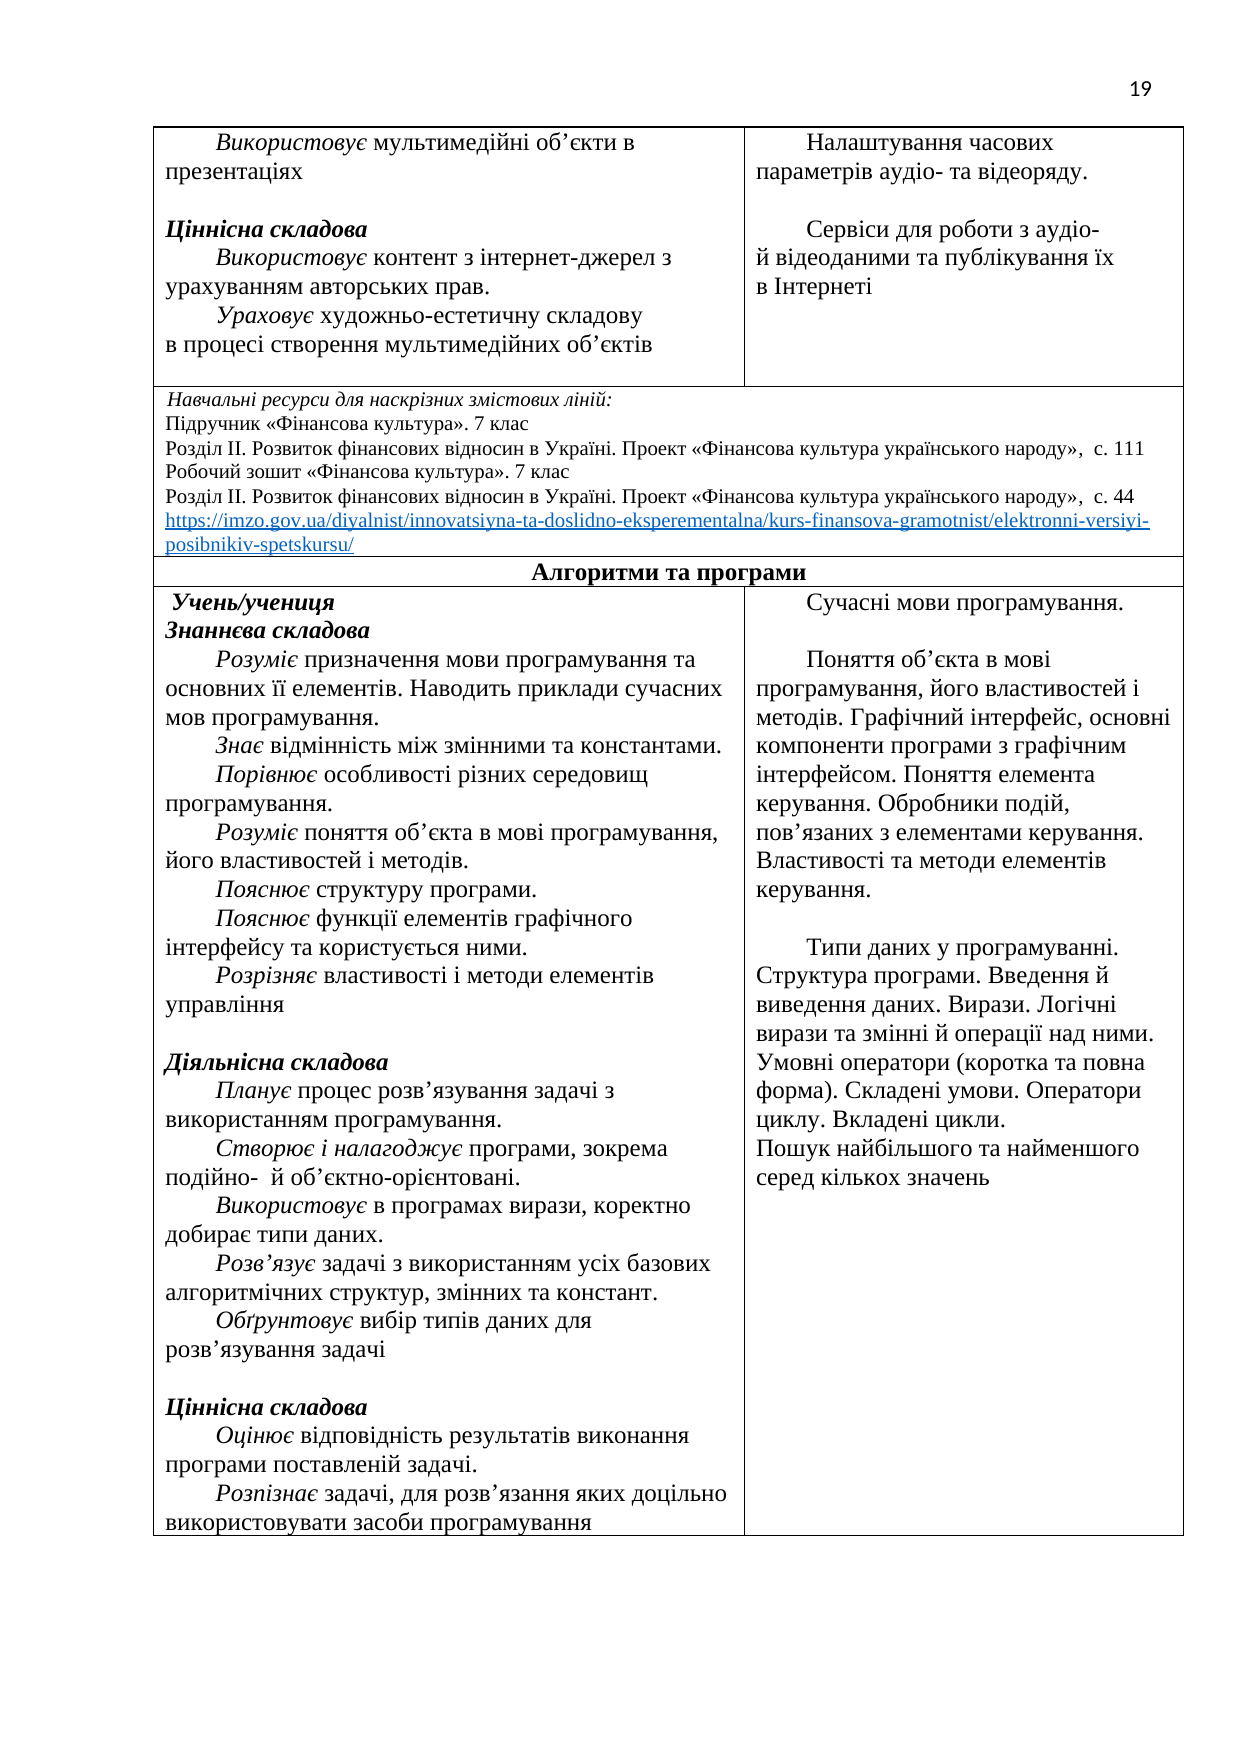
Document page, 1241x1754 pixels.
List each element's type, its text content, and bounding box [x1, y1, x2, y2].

table_cell Навчальні ресурси для наскрізних змістових ліній: Підручник «Фінансова культура». 7 клас Розділ ІІ. Розвиток фінансових відносин в Україні. Проект «Фінансова культура українського народу», с. 111 Робочий зошит «Фінансова культура». 7 клас Розділ ІІ. Розвиток фінансових відносин в Україні. Проект «Фінансова культура українського народу», с. 44 https://imzo.gov.ua/diyalnist/innovatsiyna-ta-doslidno-eksperementalna/kurs-finansova-gramotnist/elektronni-versiyi-posibnikiv-spetskursu/ [154, 387, 1183, 556]
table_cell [745, 128, 1183, 386]
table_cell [154, 128, 744, 386]
table_cell Алгоритми та програми [154, 557, 1183, 586]
table_cell Учень/учениця Знаннєва складова Розуміє призначення мови програмування та основних її елементів. Наводить приклади сучасних мов програмування. Знає відмінність між змінними та константами. Порівнює особливості різних середовищ програмування. Розуміє поняття об’єкта в мові програмування, його властивостей і методів. Пояснює структуру програми. Пояснює функції елементів графічного інтерфейсу та користується ними. Розрізняє властивості і методи елементів управління Діяльнісна складова Планує процес розв’язування задачі з використанням програмування. Створює і налагоджує програми, зокрема подійно- й об’єктно-орієнтовані. Використовує в програмах вирази, коректно добирає типи даних. Розв’язує задачі з використанням усіх базових алгоритмічних структур, змінних та констант. Обґрунтовує вибір типів даних для розв’язування задачі Ціннісна складова Оцінює відповідність результатів виконання програми поставленій задачі. Розпізнає задачі, для розв’язання яких доцільно використовувати засоби програмування [154, 587, 744, 1535]
table_cell Сучасні мови програмування. Поняття об’єкта в мові програмування, його властивостей і методів. Графічний інтерфейс, основні компоненти програми з графічним інтерфейсом. Поняття елемента керування. Обробники подій, пов’язаних з елементами керування. Властивості та методи елементів керування. Типи даних у програмуванні. Структура програми. Введення й виведення даних. Вирази. Логічні вирази та змінні й операції над ними. Умовні оператори (коротка та повна форма). Складені умови. Оператори циклу. Вкладені цикли. Пошук найбільшого та найменшого серед кількох значень [745, 587, 1183, 1535]
